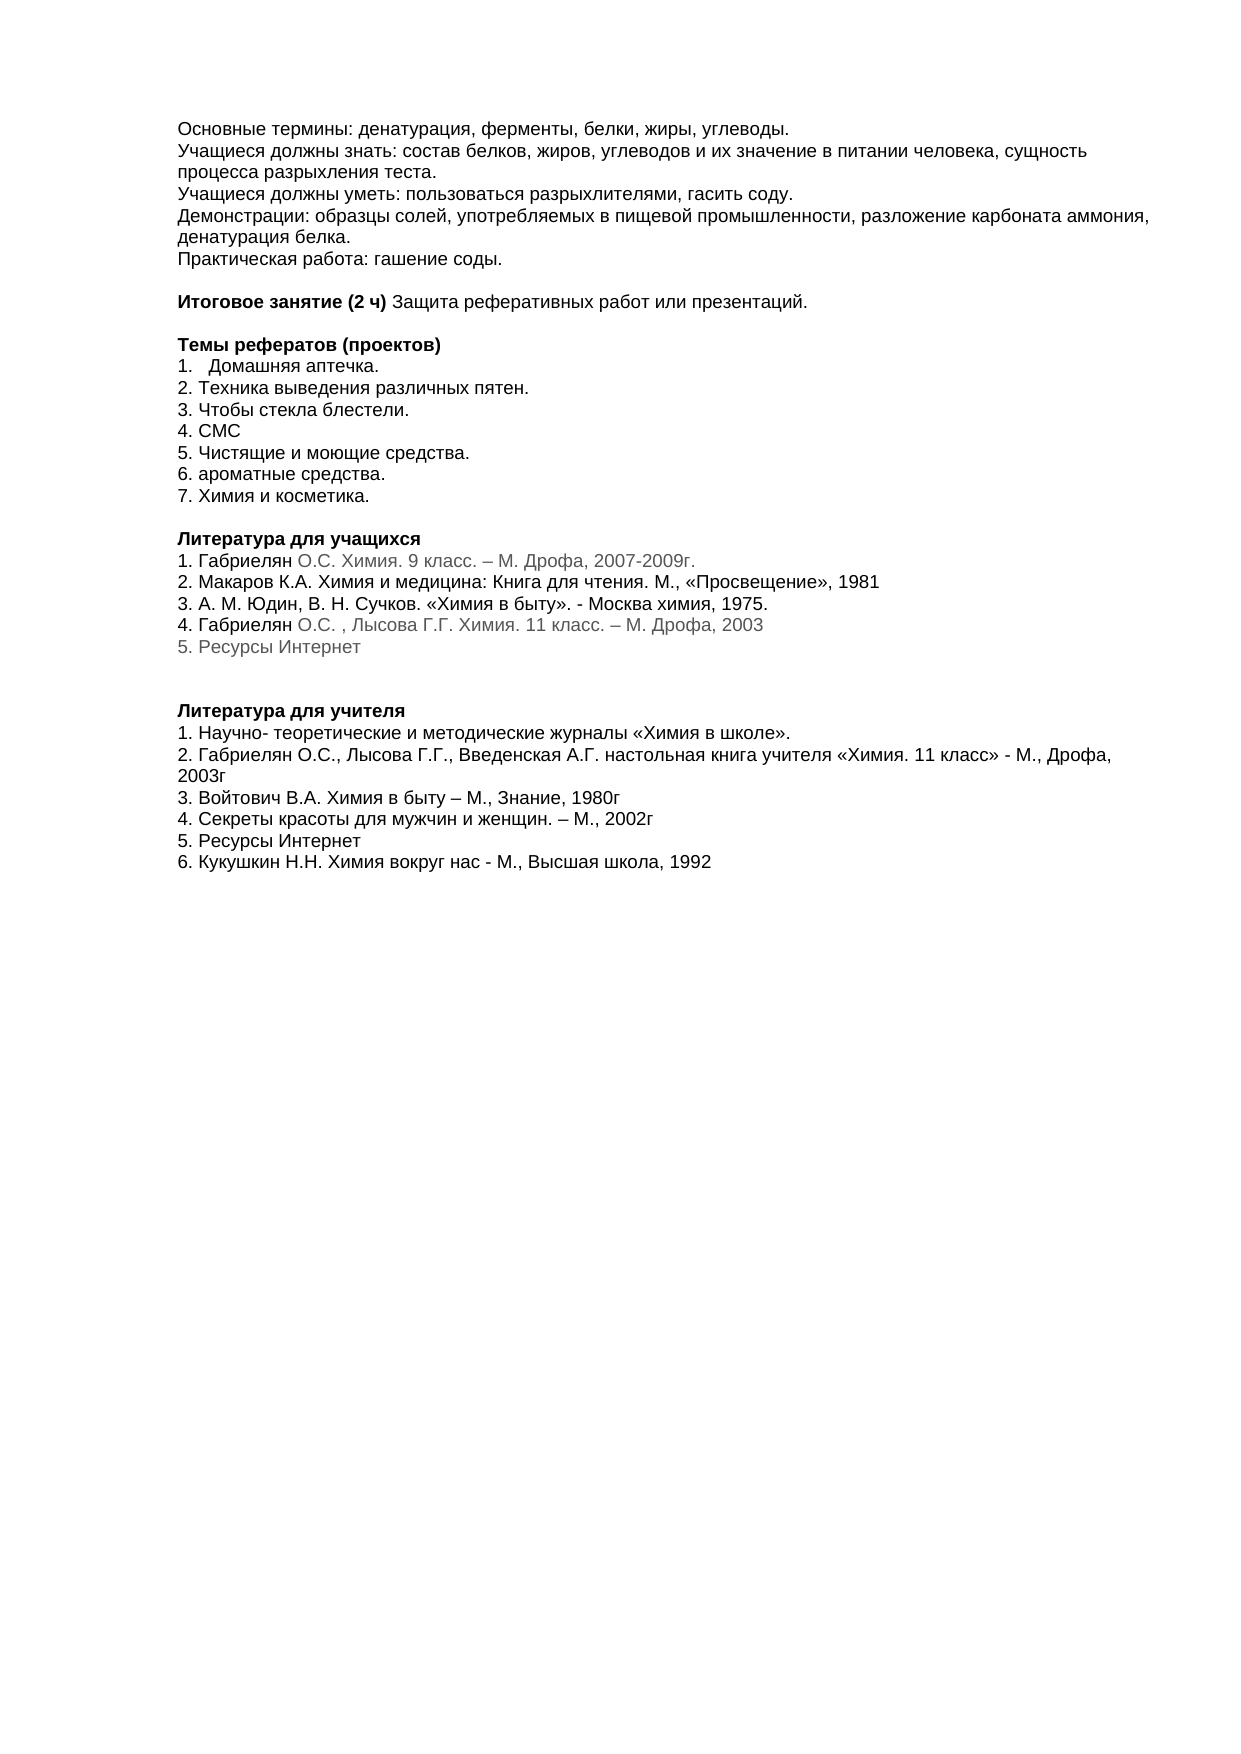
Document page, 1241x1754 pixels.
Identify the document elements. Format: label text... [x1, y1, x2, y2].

text Основные термины: денатурация, ферменты, белки, жиры, углеводы. [177, 118, 1152, 140]
text 3. А. М. Юдин, В. Н. Сучков. «Химия в быту». - Москва химия, 1975. [177, 592, 1152, 614]
text Темы рефератов (проектов) [177, 334, 1152, 355]
text Литература для учителя [177, 700, 1152, 722]
text Итоговое занятие (2 ч) Защита реферативных работ или презентаций. [177, 291, 1152, 312]
text 3. Чтобы стекла блестели. [177, 398, 1152, 420]
text Литература для учащихся [177, 528, 1152, 549]
text Учащиеся должны уметь: пользоваться разрыхлителями, гасить соду. [177, 183, 1152, 204]
text 4. Секреты красоты для мужчин и женщин. – М., 2002г [177, 808, 1152, 830]
text Демонстрации: образцы солей, употребляемых в пищевой промышленности, разложение карбоната аммония, денатурация белка. [177, 204, 1152, 247]
text 2. Техника выведения различных пятен. [177, 377, 1152, 398]
text 1. Научно- теоретические и методические журналы «Химия в школе». [177, 722, 1152, 743]
text 5. Ресурсы Интернет [177, 636, 1152, 657]
text 5. Ресурсы Интернет [177, 830, 1152, 851]
text 1. Домашняя аптечка. [177, 355, 1152, 377]
text 2. Макаров К.А. Химия и медицина: Книга для чтения. М., «Просвещение», 1981 [177, 571, 1152, 592]
text 5. Чистящие и моющие средства. [177, 442, 1152, 463]
text 6. ароматные средства. [177, 463, 1152, 485]
text 3. Войтович В.А. Химия в быту – М., Знание, 1980г [177, 787, 1152, 808]
text 6. Кукушкин Н.Н. Химия вокруг нас - М., Высшая школа, 1992 [177, 851, 1152, 873]
text 1. Габриелян О.С. Химия. 9 класс. – М. Дрофа, 2007-2009г. [177, 549, 1152, 571]
text 2. Габриелян О.С., Лысова Г.Г., Введенская А.Г. настольная книга учителя «Химия. 11 класс» - М., Дрофа, 2003г [177, 743, 1152, 787]
text Учащиеся должны знать: состав белков, жиров, углеводов и их значение в питании человека, сущность процесса разрыхления теста. [177, 140, 1152, 183]
text 4. СМС [177, 420, 1152, 442]
text Практическая работа: гашение соды. [177, 247, 1152, 269]
text 7. Химия и косметика. [177, 485, 1152, 506]
text 4. Габриелян О.С. , Лысова Г.Г. Химия. 11 класс. – М. Дрофа, 2003 [177, 614, 1152, 636]
